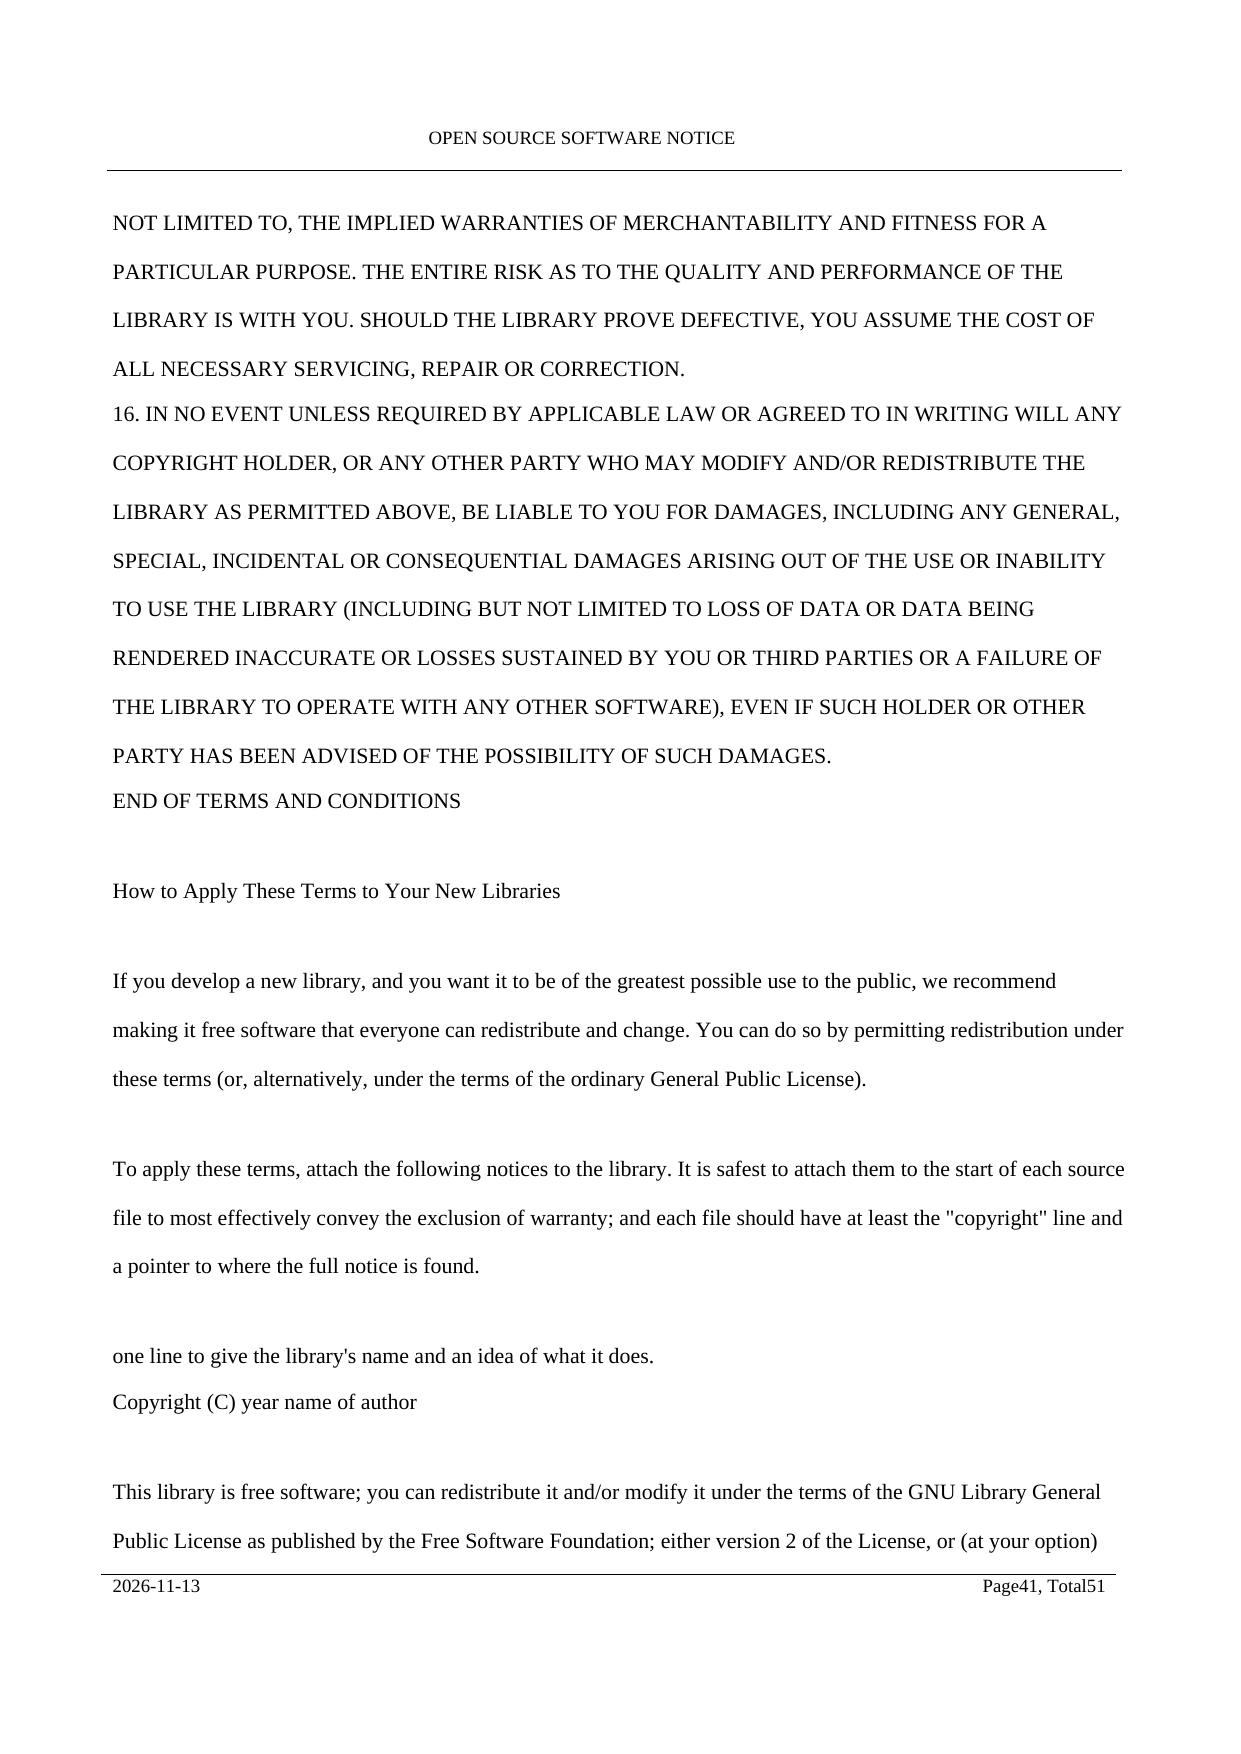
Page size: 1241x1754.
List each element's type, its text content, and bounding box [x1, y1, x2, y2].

text Copyright (C) year name of author [112, 1385, 1128, 1417]
text If you develop a new library, and you want it to be of the greatest possible use to the public, we recommend making it free software that everyone can redistribute and change. You can do so by permitting redistribution under these terms (or, alternatively, under the terms of the ordinary General Public License). [112, 964, 1128, 1094]
text END OF TERMS AND CONDITIONS [112, 784, 1128, 817]
text 16. IN NO EVENT UNLESS REQUIRED BY APPLICABLE LAW OR AGREED TO IN WRITING WILL ANY COPYRIGHT HOLDER, OR ANY OTHER PARTY WHO MAY MODIFY AND/OR REDISTRIBUTE THE LIBRARY AS PERMITTED ABOVE, BE LIABLE TO YOU FOR DAMAGES, INCLUDING ANY GENERAL, SPECIAL, INCIDENTAL OR CONSEQUENTIAL DAMAGES ARISING OUT OF THE USE OR INABILITY TO USE THE LIBRARY (INCLUDING BUT NOT LIMITED TO LOSS OF DATA OR DATA BEING RENDERED INACCURATE OR LOSSES SUSTAINED BY YOU OR THIRD PARTIES OR A FAILURE OF THE LIBRARY TO OPERATE WITH ANY OTHER SOFTWARE), EVEN IF SUCH HOLDER OR OTHER PARTY HAS BEEN ADVISED OF THE POSSIBILITY OF SUCH DAMAGES. [112, 398, 1128, 771]
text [112, 1475, 1128, 1556]
text How to Apply These Terms to Your New Libraries [112, 874, 1128, 907]
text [112, 206, 1128, 385]
text To apply these terms, attach the following notices to the library. It is safest to attach them to the start of each source file to most effectively convey the exclusion of warranty; and each file should have at least the "copyright" line and a pointer to where the full notice is found. [112, 1152, 1128, 1282]
text one line to give the library's name and an idea of what it does. [112, 1340, 1128, 1372]
